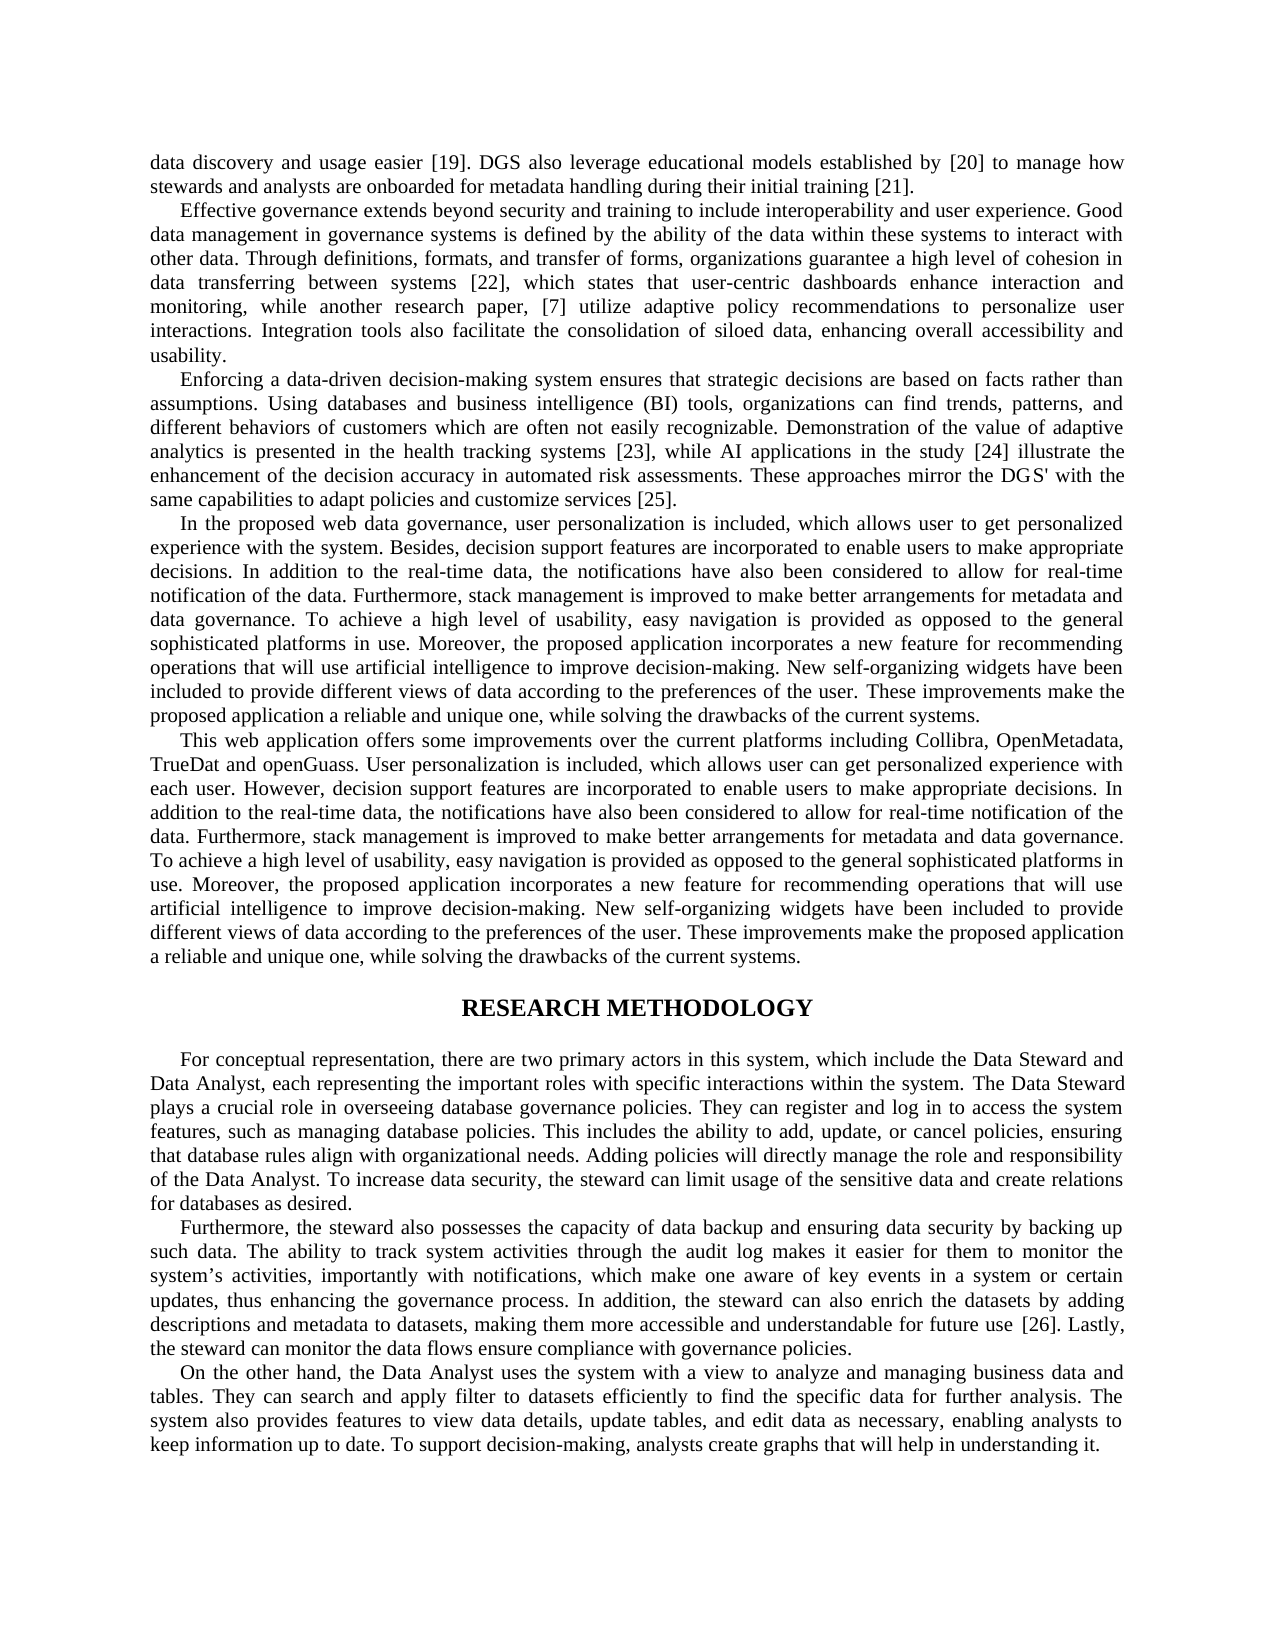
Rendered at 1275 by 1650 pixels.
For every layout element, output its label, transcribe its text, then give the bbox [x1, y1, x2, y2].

text Effective governance extends beyond security and training to include interoperability and user experience. Good data management in governance systems is defined by the ability of the data within these systems to interact with other data. Through definitions, formats, and transfer of forms, organizations guarantee a high level of cohesion in data transferring between systems , which states that user-centric dashboards enhance interaction and monitoring, while another research paper, utilize adaptive policy recommendations to personalize user interactions. Integration tools also facilitate the consolidation of siloed data, enhancing overall accessibility and usability. [150, 198, 1125, 367]
text For conceptual representation, there are two primary actors in this system, which include the Data Steward and Data Analyst, each representing the important roles with specific interactions within the system. The Data Steward plays a crucial role in overseeing database governance policies. They can register and log in to access the system features, such as managing database policies. This includes the ability to add, update, or cancel policies, ensuring that database rules align with organizational needs. Adding policies will directly manage the role and responsibility of the Data Analyst. To increase data security, the steward can limit usage of the sensitive data and create relations for databases as desired. [150, 1047, 1125, 1215]
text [150, 150, 1125, 198]
text On the other hand, the Data Analyst uses the system with a view to analyze and managing business data and tables. They can search and apply filter to datasets efficiently to find the specific data for further analysis. The system also provides features to view data details, update tables, and edit data as necessary, enabling analysts to keep information up to date. To support decision-making, analysts create graphs that will help in understanding it. [150, 1360, 1125, 1456]
text This web application offers some improvements over the current platforms including Collibra, OpenMetadata, TrueDat and openGuass. User personalization is included, which allows user can get personalized experience with each user. However, decision support features are incorporated to enable users to make appropriate decisions. In addition to the real-time data, the notifications have also been considered to allow for real-time notification of the data. Furthermore, stack management is improved to make better arrangements for metadata and data governance. To achieve a high level of usability, easy navigation is provided as opposed to the general sophisticated platforms in use. Moreover, the proposed application incorporates a new feature for recommending operations that will use artificial intelligence to improve decision-making. New self-organizing widgets have been included to provide different views of data according to the preferences of the user. These improvements make the proposed application a reliable and unique one, while solving the drawbacks of the current systems. [150, 727, 1125, 968]
subtitle RESEARCH METHODOLOGY [150, 993, 1125, 1022]
text Enforcing a data-driven decision-making system ensures that strategic decisions are based on facts rather than assumptions. Using databases and business intelligence (BI) tools, organizations can find trends, patterns, and different behaviors of customers which are often not easily recognizable. Demonstration of the value of adaptive analytics is presented in the health tracking systems , while AI applications in the study illustrate the enhancement of the decision accuracy in automated risk assessments. These approaches mirror the DGS' with the same capabilities to adapt policies and customize services . [150, 367, 1125, 511]
text Furthermore, the steward also possesses the capacity of data backup and ensuring data security by backing up such data. The ability to track system activities through the audit log makes it easier for them to monitor the system’s activities, importantly with notifications, which make one aware of key events in a system or certain updates, thus enhancing the governance process. In addition, the steward can also enrich the datasets by adding descriptions and metadata to datasets, making them more accessible and understandable for future use . Lastly, the steward can monitor the data flows ensure compliance with governance policies. [150, 1215, 1125, 1360]
text In the proposed web data governance, user personalization is included, which allows user to get personalized experience with the system. Besides, decision support features are incorporated to enable users to make appropriate decisions. In addition to the real-time data, the notifications have also been considered to allow for real-time notification of the data. Furthermore, stack management is improved to make better arrangements for metadata and data governance. To achieve a high level of usability, easy navigation is provided as opposed to the general sophisticated platforms in use. Moreover, the proposed application incorporates a new feature for recommending operations that will use artificial intelligence to improve decision-making. New self-organizing widgets have been included to provide different views of data according to the preferences of the user. These improvements make the proposed application a reliable and unique one, while solving the drawbacks of the current systems. [150, 511, 1125, 727]
